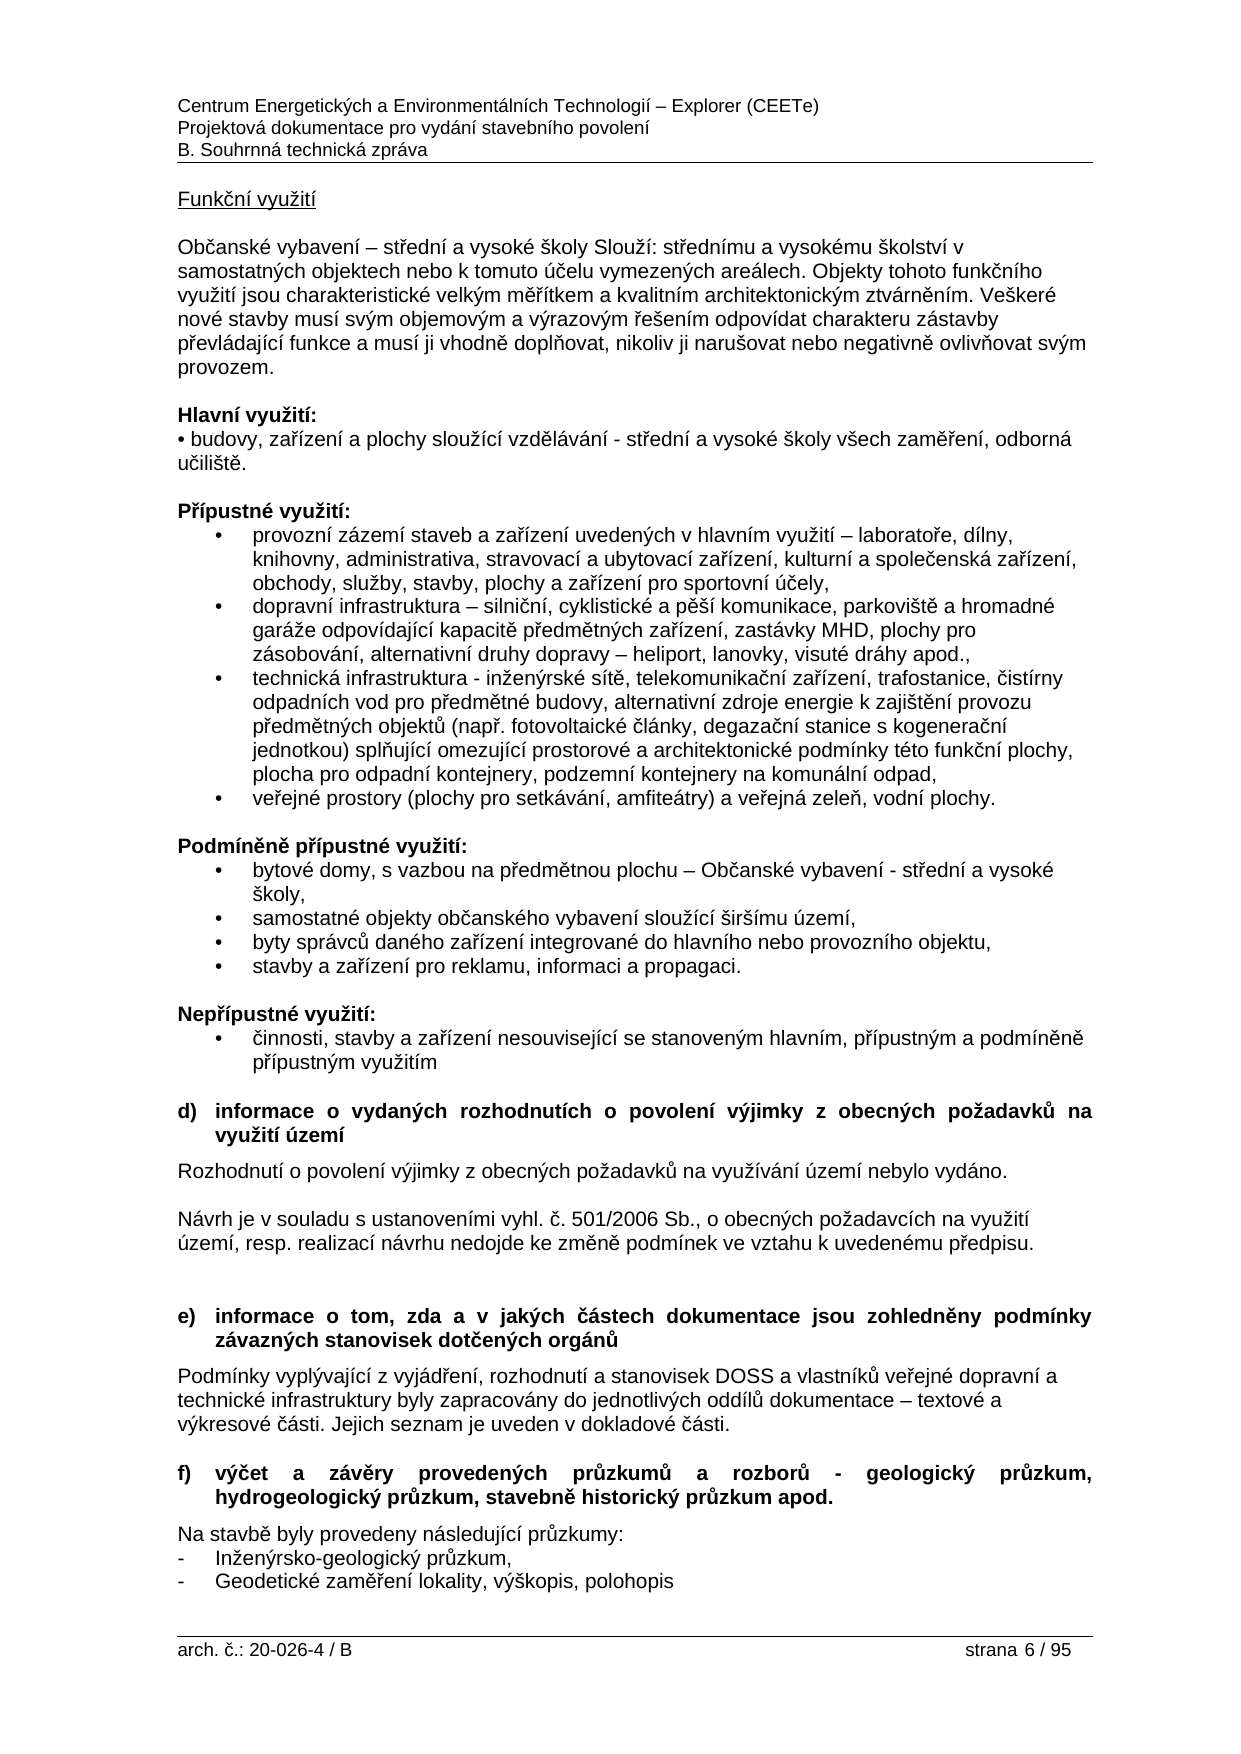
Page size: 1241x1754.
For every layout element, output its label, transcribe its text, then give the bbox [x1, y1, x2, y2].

list Geodetické zaměření lokality, výškopis, polohopis [177, 1569, 1093, 1593]
text Nepřípustné využití: [177, 1002, 1093, 1026]
text Rozhodnutí o povolení výjimky z obecných požadavků na využívání území nebylo vydáno. [177, 1159, 1093, 1183]
text Na stavbě byly provedeny následující průzkumy: [177, 1521, 1093, 1545]
text Přípustné využití: [177, 498, 1093, 522]
list veřejné prostory (plochy pro setkávání, amfiteátry) a veřejná zeleň, vodní plochy. [215, 786, 1093, 810]
list technická infrastruktura - inženýrské sítě, telekomunikační zařízení, trafostanice, čistírny odpadních vod pro předmětné budovy, alternativní zdroje energie k zajištění provozu předmětných objektů (např. fotovoltaické články, degazační stanice s kogenerační jednotkou) splňující omezující prostorové a architektonické podmínky této funkční plochy, plocha pro odpadní kontejnery, podzemní kontejnery na komunální odpad, [215, 666, 1093, 786]
text Podmíněně přípustné využití: [177, 834, 1093, 858]
title informace o vydaných rozhodnutích o povolení výjimky z obecných požadavků na využití území [177, 1098, 1093, 1146]
text • budovy, zařízení a plochy sloužící vzdělávání - střední a vysoké školy všech zaměření, odborná učiliště. [177, 427, 1093, 474]
list stavby a zařízení pro reklamu, informaci a propagaci. [215, 954, 1093, 978]
list samostatné objekty občanského vybavení sloužící širšímu území, [215, 906, 1093, 930]
list byty správců daného zařízení integrované do hlavního nebo provozního objektu, [215, 930, 1093, 954]
text Občanské vybavení – střední a vysoké školy Slouží: střednímu a vysokému školství v samostatných objektech nebo k tomuto účelu vymezených areálech. Objekty tohoto funkčního využití jsou charakteristické velkým měřítkem a kvalitním architektonickým ztvárněním. Veškeré nové stavby musí svým objemovým a výrazovým řešením odpovídat charakteru zástavby převládající funkce a musí ji vhodně doplňovat, nikoliv ji narušovat nebo negativně ovlivňovat svým provozem. [177, 235, 1093, 379]
list dopravní infrastruktura – silniční, cyklistické a pěší komunikace, parkoviště a hromadné garáže odpovídající kapacitě předmětných zařízení, zastávky MHD, plochy pro zásobování, alternativní druhy dopravy – heliport, lanovky, visuté dráhy apod., [215, 594, 1093, 666]
list provozní zázemí staveb a zařízení uvedených v hlavním využití – laboratoře, dílny, knihovny, administrativa, stravovací a ubytovací zařízení, kulturní a společenská zařízení, obchody, služby, stavby, plochy a zařízení pro sportovní účely, [215, 522, 1093, 594]
text Návrh je v souladu s ustanoveními vyhl. č. 501/2006 Sb., o obecných požadavcích na využití území, resp. realizací návrhu nedojde ke změně podmínek ve vztahu k uvedenému předpisu. [177, 1207, 1093, 1255]
text Funkční využití [177, 187, 1093, 211]
list činnosti, stavby a zařízení nesouvisející se stanoveným hlavním, přípustným a podmíněně přípustným využitím [215, 1026, 1093, 1073]
title výčet a závěry provedených průzkumů a rozborů - geologický průzkum, hydrogeologický průzkum, stavebně historický průzkum apod. [177, 1461, 1093, 1509]
text Hlavní využití: [177, 403, 1093, 427]
list Inženýrsko-geologický průzkum, [177, 1545, 1093, 1569]
list bytové domy, s vazbou na předmětnou plochu – Občanské vybavení - střední a vysoké školy, [215, 858, 1093, 906]
title informace o tom, zda a v jakých částech dokumentace jsou zohledněny podmínky závazných stanovisek dotčených orgánů [177, 1304, 1093, 1352]
text Podmínky vyplývající z vyjádření, rozhodnutí a stanovisek DOSS a vlastníků veřejné dopravní a technické infrastruktury byly zapracovány do jednotlivých oddílů dokumentace – textové a výkresové části. Jejich seznam je uveden v dokladové části. [177, 1364, 1093, 1436]
